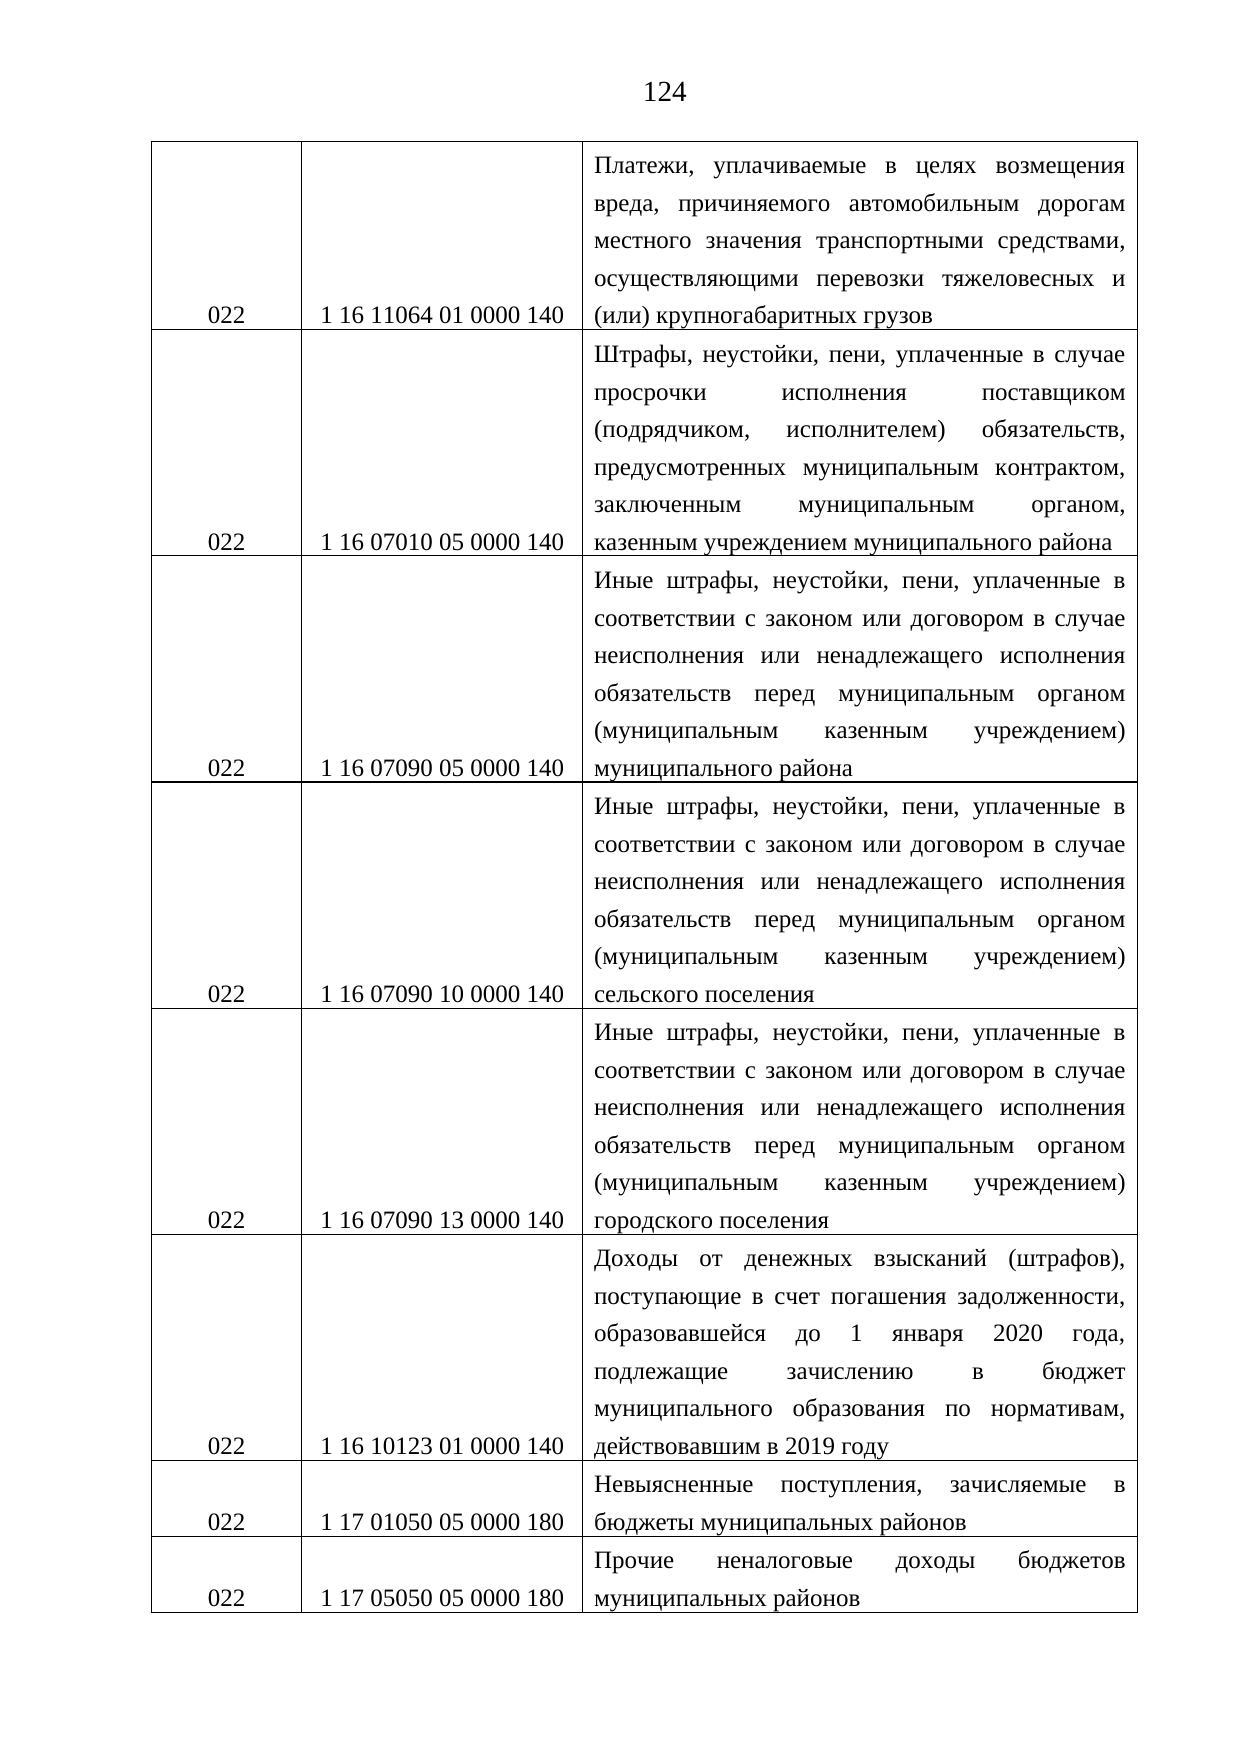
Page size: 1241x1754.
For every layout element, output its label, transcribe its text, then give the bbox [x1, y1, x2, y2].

table_cell 1 17 05050 05 0000 180 [302, 1537, 582, 1612]
table_cell 022 [152, 142, 301, 329]
table_cell Штрафы, неустойки, пени, уплаченные в случае просрочки исполнения поставщиком (подрядчиком, исполнителем) обязательств, предусмотренных муниципальным контрактом, заключенным муниципальным органом, казенным учреждением муниципального района [583, 330, 1137, 555]
table_cell 1 16 07090 13 0000 140 [302, 1009, 582, 1233]
table_cell Доходы от денежных взысканий (штрафов), поступающие в счет погашения задолженности, образовавшейся до 1 января 2020 года, подлежащие зачислению в бюджет муниципального образования по нормативам, действовавшим в 2019 году [583, 1235, 1137, 1459]
table_cell 1 16 07090 05 0000 140 [302, 556, 582, 781]
table_cell 1 16 07010 05 0000 140 [302, 330, 582, 555]
table_cell Иные штрафы, неустойки, пени, уплаченные в соответствии с законом или договором в случае неисполнения или ненадлежащего исполнения обязательств перед муниципальным органом (муниципальным казенным учреждением) городского поселения [583, 1009, 1137, 1233]
table_cell 022 [152, 330, 301, 555]
table_cell Иные штрафы, неустойки, пени, уплаченные в соответствии с законом или договором в случае неисполнения или ненадлежащего исполнения обязательств перед муниципальным органом (муниципальным казенным учреждением) сельского поселения [583, 783, 1137, 1007]
table_cell 1 16 10123 01 0000 140 [302, 1235, 582, 1459]
table_cell 1 17 01050 05 0000 180 [302, 1461, 582, 1536]
table_cell 1 16 07090 10 0000 140 [302, 783, 582, 1007]
table_cell 022 [152, 1537, 301, 1612]
table_cell 022 [152, 1235, 301, 1459]
table_cell 022 [152, 1009, 301, 1233]
table_cell 022 [152, 556, 301, 781]
table_cell Иные штрафы, неустойки, пени, уплаченные в соответствии с законом или договором в случае неисполнения или ненадлежащего исполнения обязательств перед муниципальным органом (муниципальным казенным учреждением) муниципального района [583, 556, 1137, 781]
table_cell 022 [152, 1461, 301, 1536]
table_cell 022 [152, 783, 301, 1007]
table_cell Платежи, уплачиваемые в целях возмещения вреда, причиняемого автомобильным дорогам местного значения транспортными средствами, осуществляющими перевозки тяжеловесных и (или) крупногабаритных грузов [583, 142, 1137, 329]
table_cell Прочие неналоговые доходы бюджетов муниципальных районов [583, 1537, 1137, 1612]
table_cell Невыясненные поступления, зачисляемые в бюджеты муниципальных районов [583, 1461, 1137, 1536]
table_cell 1 16 11064 01 0000 140 [302, 142, 582, 329]
